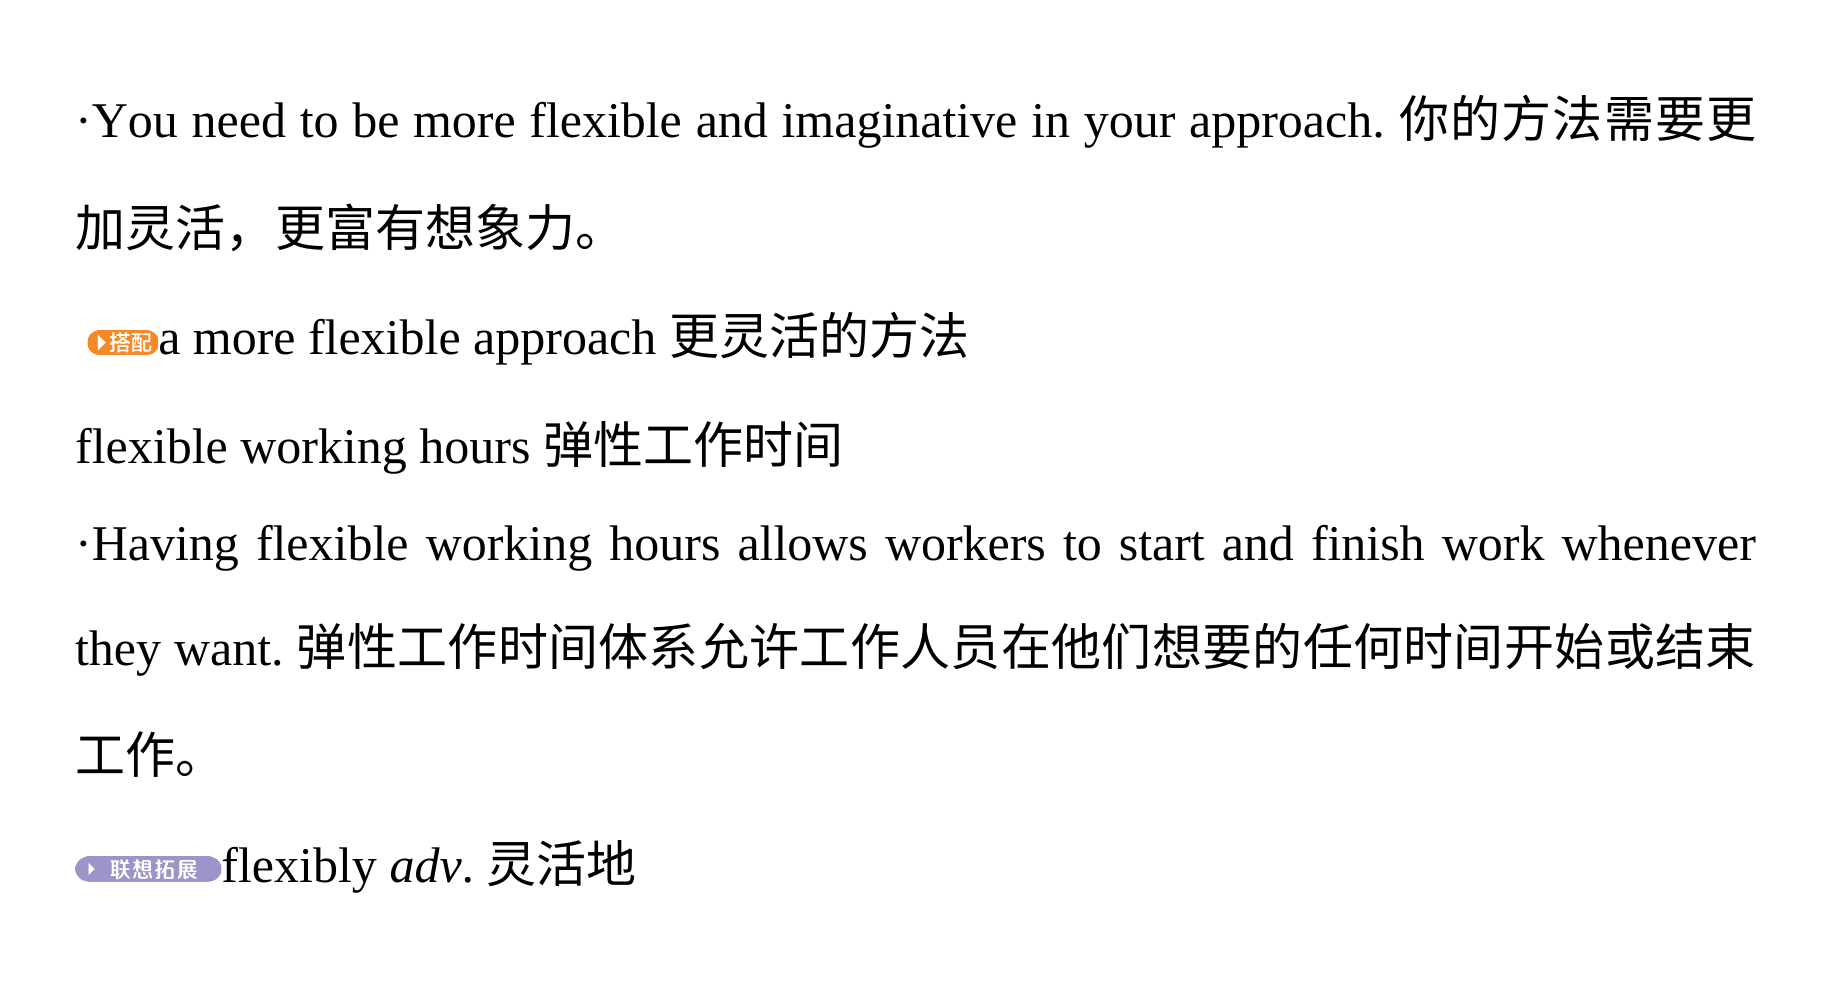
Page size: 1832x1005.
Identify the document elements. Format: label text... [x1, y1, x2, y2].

text flexible working hours 弹性工作时间 [75, 405, 1756, 478]
text ·Having flexible working hours allows workers to start and finish work whenever they want. 弹性工作时间体系允许工作人员在他们想要的任何时间开始或结束工作。 [75, 514, 1756, 788]
picture [87, 330, 159, 355]
picture [75, 856, 222, 883]
text ·You need to be more flexible and imaginative in your approach. 你的方法需要更加灵活，更富有想象力。 [75, 79, 1756, 261]
text a more flexible approach 更灵活的方法 [75, 297, 1756, 369]
text flexibly adv. 灵活地 [75, 824, 1756, 897]
